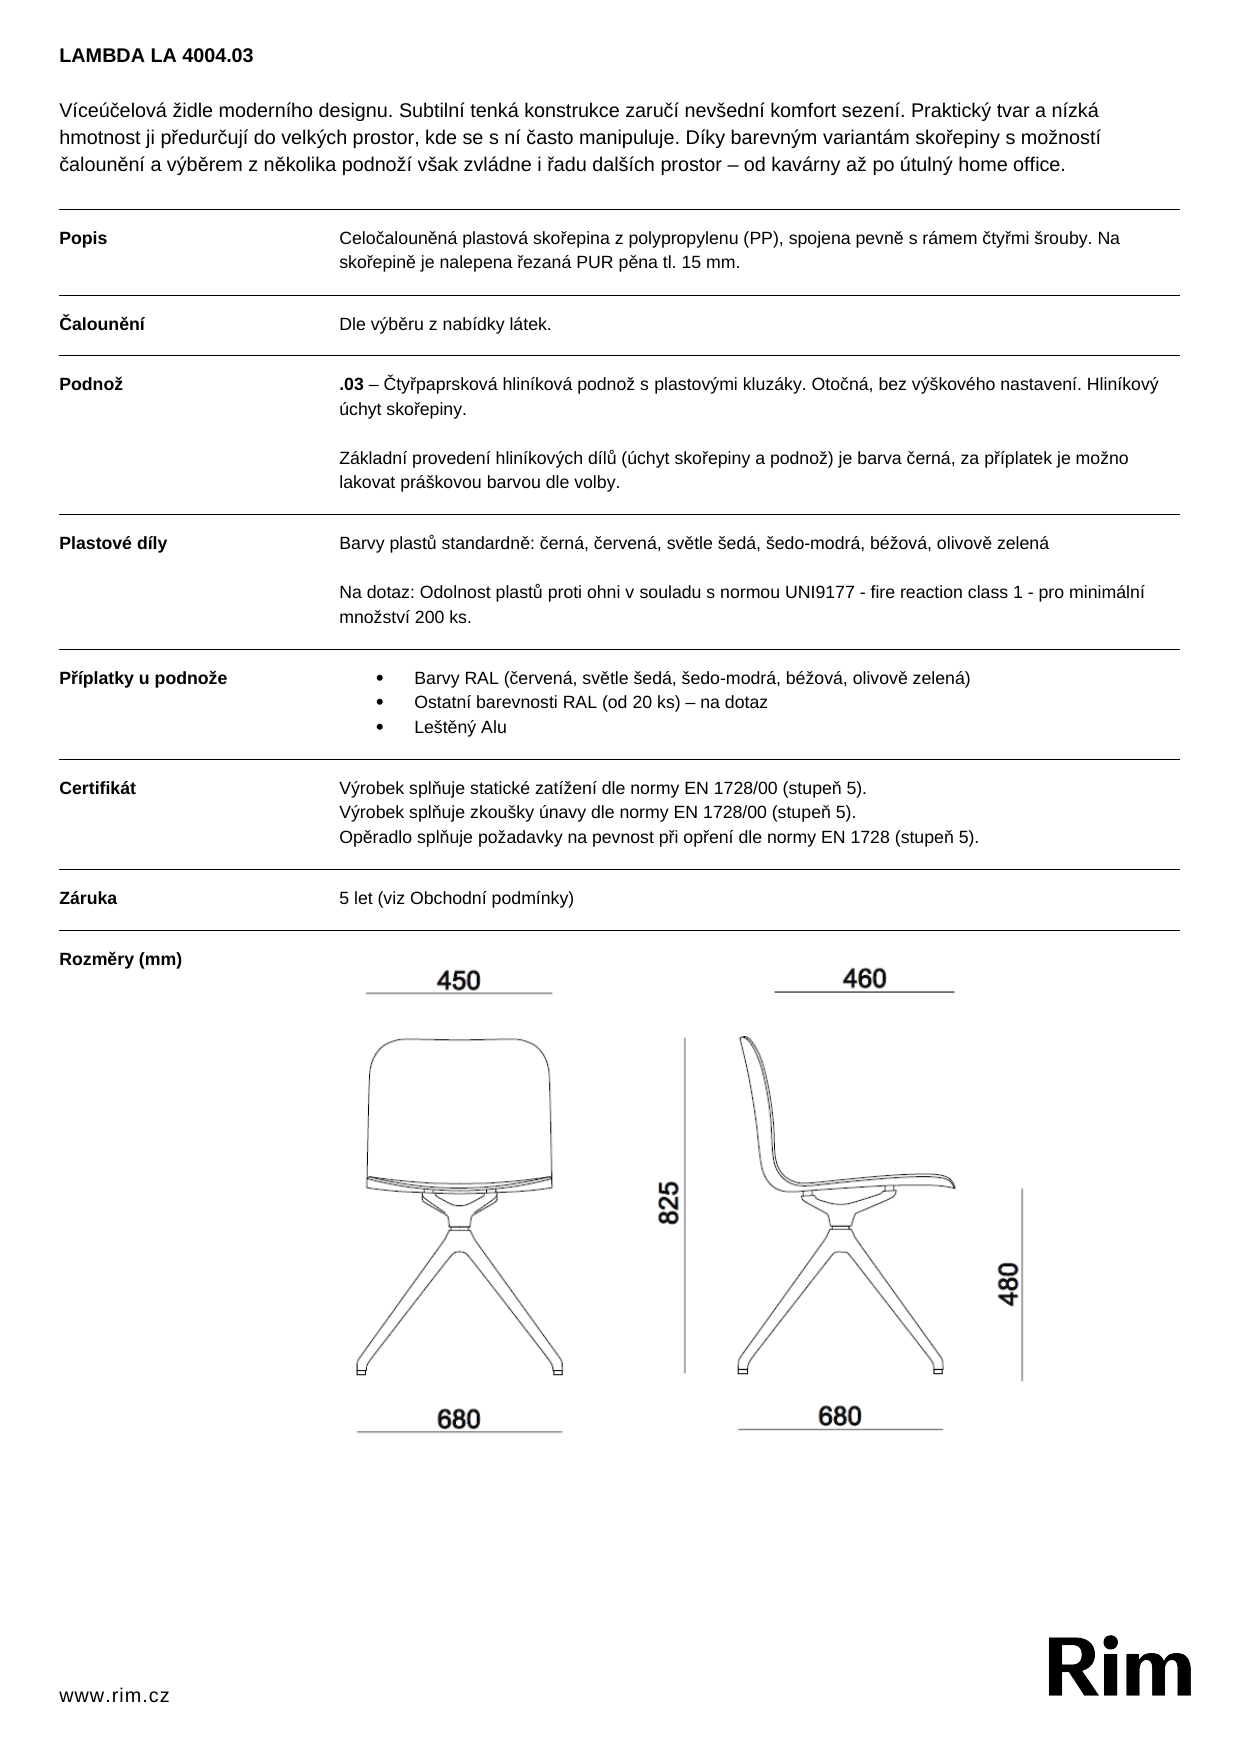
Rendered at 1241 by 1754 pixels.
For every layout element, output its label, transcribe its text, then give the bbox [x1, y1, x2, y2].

table_cell Plastové díly [59, 515, 339, 649]
table_cell Barvy plastů standardně: černá, červená, světle šedá, šedo-modrá, béžová, olivově zelená Na dotaz: Odolnost plastů proti ohni v souladu s normou UNI9177 - fire reaction class 1 - pro minimální množství 200 ks. [339, 515, 1179, 649]
table_cell [339, 931, 1179, 1473]
table_cell Dle výběru z nabídky látek. [339, 296, 1179, 355]
table_cell Certifikát [59, 760, 339, 869]
table_header Celočalouněná plastová skořepina z polypropylenu (PP), spojena pevně s rámem čtyřmi šrouby. Na skořepině je nalepena řezaná PUR pěna tl. 15 mm. [339, 210, 1179, 294]
table_cell 5 let (viz Obchodní podmínky) [339, 870, 1179, 930]
table_cell Podnož [59, 356, 339, 514]
table_header Popis [59, 210, 339, 294]
picture [339, 948, 1037, 1452]
picture [990, 1579, 1241, 1754]
table_cell Záruka [59, 870, 339, 930]
table_cell Čalounění [59, 296, 339, 355]
text LAMBDA LA 4004.03 [59, 44, 1181, 67]
text Víceúčelová židle moderního designu. Subtilní tenká konstrukce zaručí nevšední komfort sezení. Praktický tvar a nízká hmotnost ji předurčují do velkých prostor, kde se s ní často manipuluje. Díky barevným variantám skořepiny s možností čalounění a výběrem z několika podnoží však zvládne i řadu dalších prostor – od kavárny až po útulný home office. [59, 99, 1181, 176]
table_cell Rozměry (mm) [59, 931, 339, 1473]
table_cell .03 – Čtyřpaprsková hliníková podnož s plastovými kluzáky. Otočná, bez výškového nastavení. Hliníkový úchyt skořepiny. Základní provedení hliníkových dílů (úchyt skořepiny a podnož) je barva černá, za příplatek je možno lakovat práškovou barvou dle volby. [339, 356, 1179, 514]
table_cell Výrobek splňuje statické zatížení dle normy EN 1728/00 (stupeň 5). Výrobek splňuje zkoušky únavy dle normy EN 1728/00 (stupeň 5). Opěradlo splňuje požadavky na pevnost při opření dle normy EN 1728 (stupeň 5). [339, 760, 1179, 869]
table_cell Příplatky u podnože [59, 650, 339, 759]
table_cell Barvy RAL (červená, světle šedá, šedo-modrá, béžová, olivově zelená) Ostatní barevnosti RAL (od 20 ks) – na dotaz Leštěný Alu [339, 650, 1179, 759]
